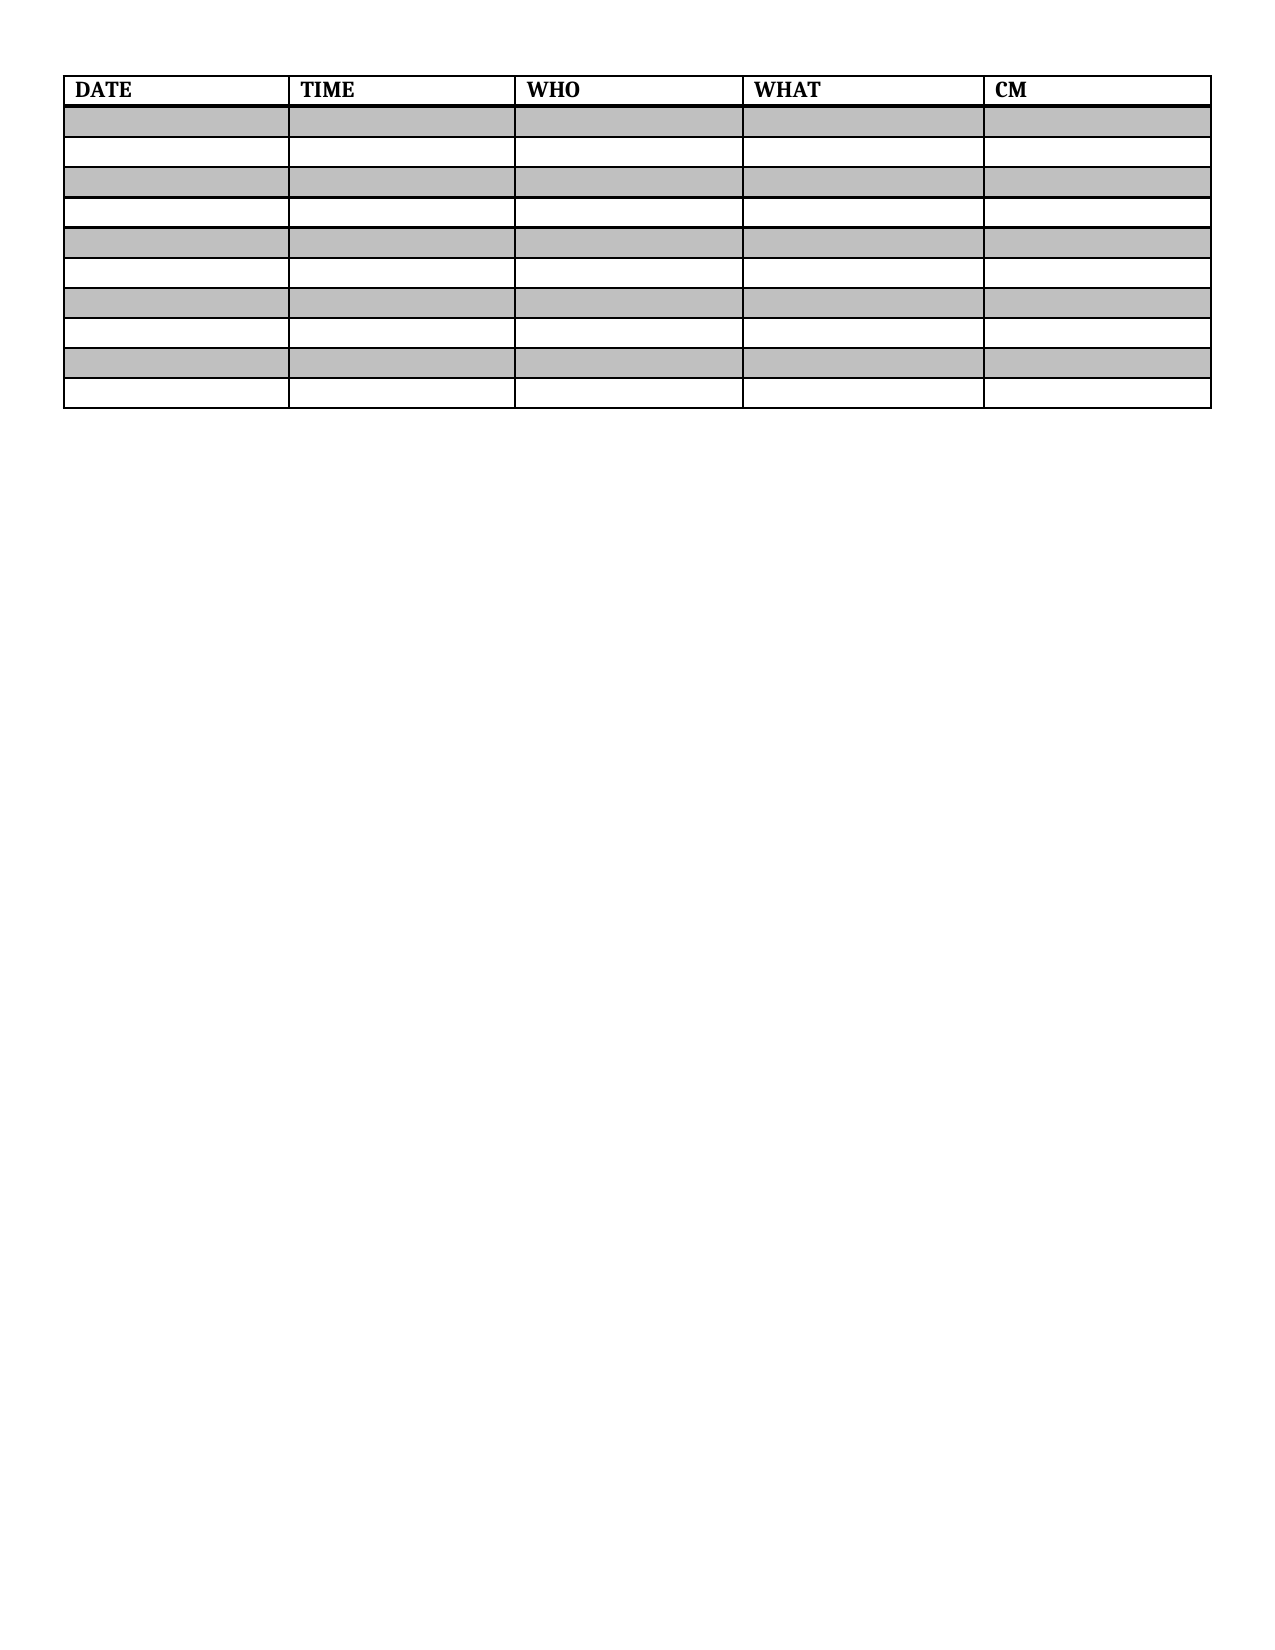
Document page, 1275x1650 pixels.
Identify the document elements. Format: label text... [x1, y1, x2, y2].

table_cell [65, 138, 288, 166]
table_cell [744, 379, 983, 407]
table_cell [290, 199, 514, 226]
table_cell [290, 289, 514, 317]
table_cell [744, 229, 983, 257]
table_cell [985, 259, 1210, 287]
table_cell [985, 138, 1210, 166]
table_cell [65, 259, 288, 287]
table_cell [290, 319, 514, 347]
table_cell [744, 108, 983, 136]
table_cell [744, 138, 983, 166]
table_cell [985, 319, 1210, 347]
table_cell [290, 138, 514, 166]
table_cell [744, 349, 983, 377]
table_cell [516, 138, 742, 166]
table_cell [65, 108, 288, 136]
table_cell [290, 349, 514, 377]
table_cell [290, 259, 514, 287]
table_header WHO [516, 77, 742, 103]
table_cell [985, 199, 1210, 226]
table_cell [65, 289, 288, 317]
table_cell [65, 349, 288, 377]
table_cell [290, 229, 514, 257]
table_cell [985, 289, 1210, 317]
table_cell [290, 108, 514, 136]
table_cell [516, 289, 742, 317]
table_cell [744, 319, 983, 347]
table_header DATE [65, 77, 288, 103]
table_cell [985, 349, 1210, 377]
table_cell [516, 379, 742, 407]
table_cell [65, 168, 288, 196]
table_cell [985, 108, 1210, 136]
table_cell [516, 229, 742, 257]
table_cell [744, 199, 983, 226]
table_cell [516, 168, 742, 196]
table_cell [985, 168, 1210, 196]
table_cell [290, 168, 514, 196]
table_cell [290, 379, 514, 407]
table_cell [65, 199, 288, 226]
table_cell [65, 229, 288, 257]
table_header WHAT [744, 77, 983, 103]
table_cell [744, 168, 983, 196]
table_cell [65, 319, 288, 347]
table_cell [65, 379, 288, 407]
table_cell [985, 379, 1210, 407]
table_cell [516, 108, 742, 136]
table_cell [744, 289, 983, 317]
table_cell [516, 199, 742, 226]
table_cell [985, 229, 1210, 257]
table_cell [516, 259, 742, 287]
table_cell [516, 349, 742, 377]
table_header CM [985, 77, 1210, 103]
table_cell [516, 319, 742, 347]
table_cell [744, 259, 983, 287]
table_header TIME [290, 77, 514, 103]
